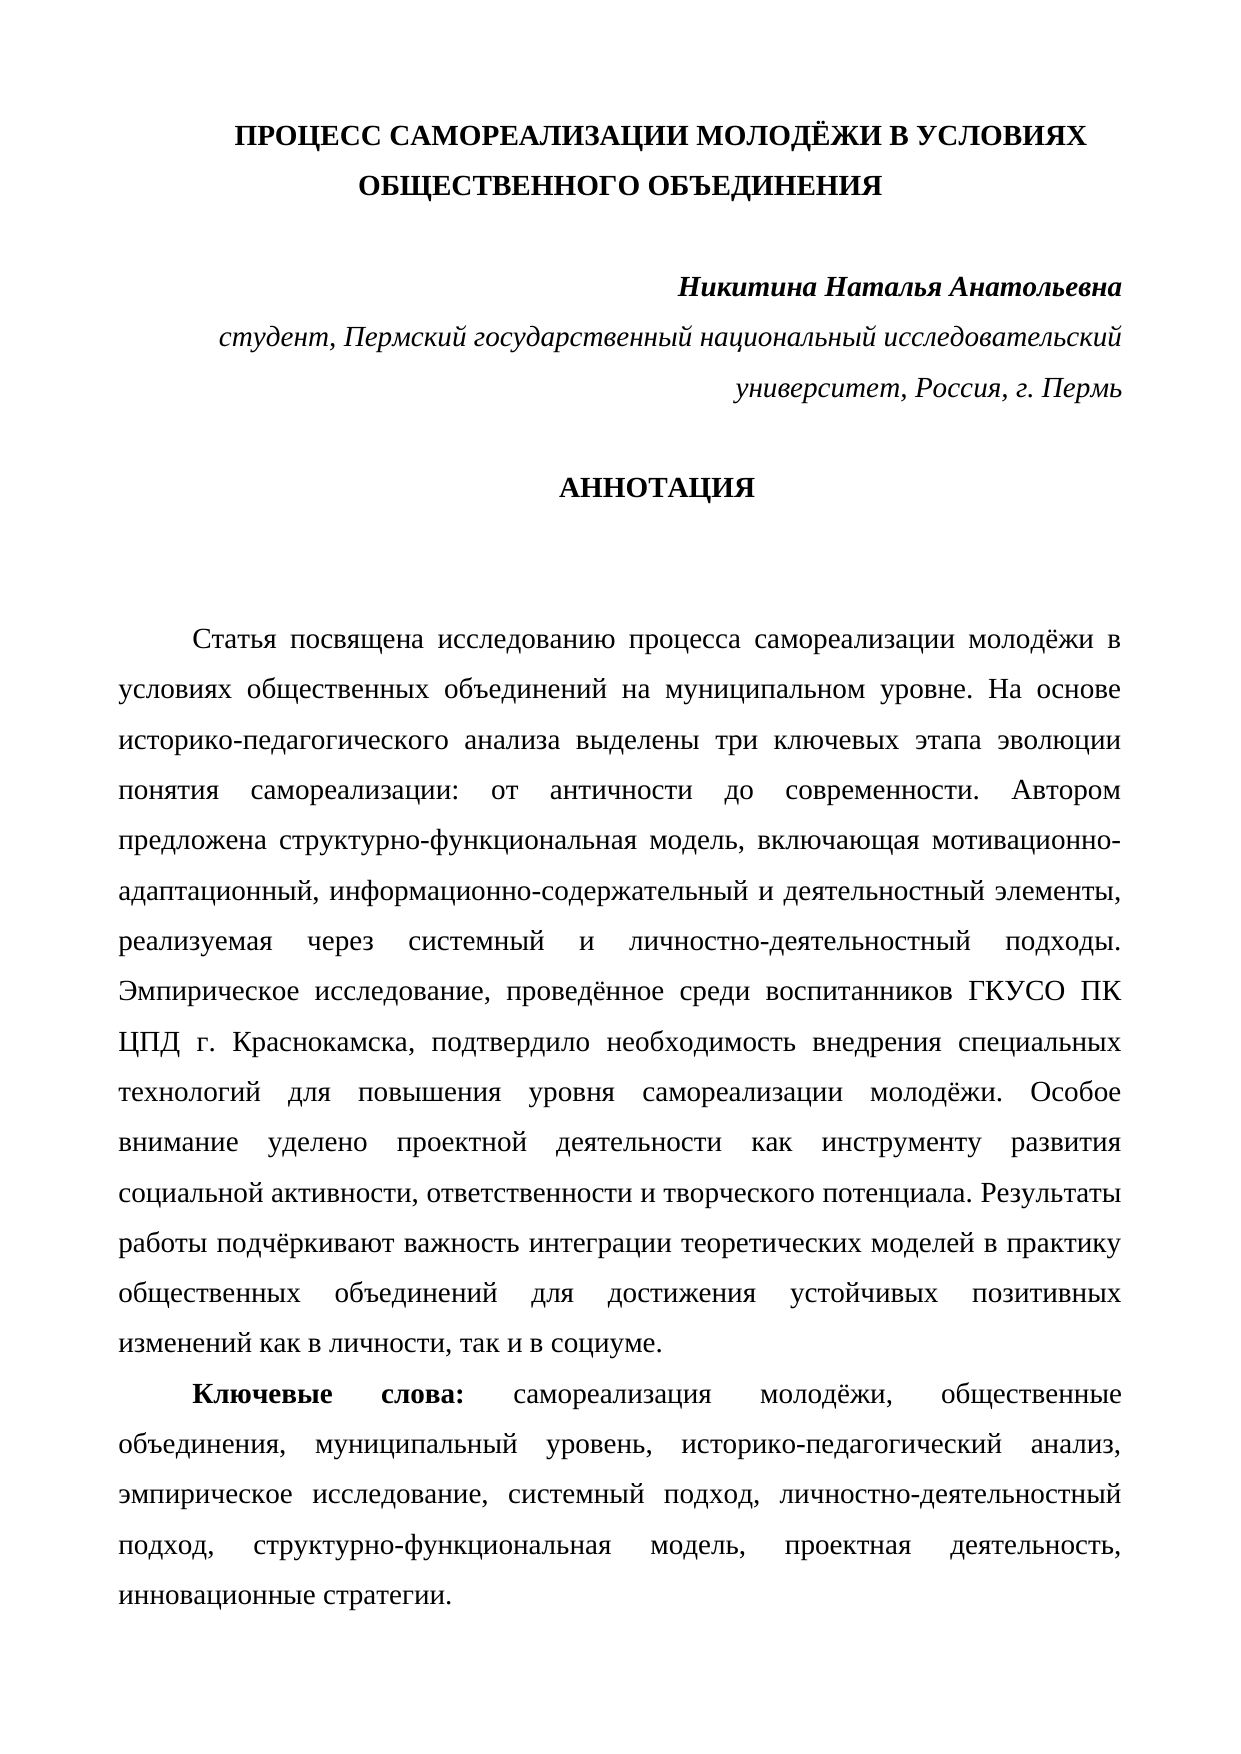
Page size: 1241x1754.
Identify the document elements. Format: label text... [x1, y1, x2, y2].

text ПРОЦЕСС САМОРЕАЛИЗАЦИИ МОЛОДЁЖИ В УСЛОВИЯХ ОБЩЕСТВЕННОГО ОБЪЕДИНЕНИЯ [118, 118, 1122, 202]
text студент, Пермский государственный национальный исследовательский [118, 319, 1122, 353]
text Ключевые слова: самореализация молодёжи, общественные объединения, муниципальный уровень, историко-педагогический анализ, эмпирическое исследование, системный подход, личностно-деятельностный подход, структурно-функциональная модель, проектная деятельность, инновационные стратегии. [118, 1376, 1122, 1611]
text Статья посвящена исследованию процесса самореализации молодёжи в условиях общественных объединений на муниципальном уровне. На основе историко-педагогического анализа выделены три ключевых этапа эволюции понятия самореализации: от античности до современности. Автором предложена структурно-функциональная модель, включающая мотивационно-адаптационный, информационно-содержательный и деятельностный элементы, реализуемая через системный и личностно-деятельностный подходы. Эмпирическое исследование, проведённое среди воспитанников ГКУСО ПК ЦПД г. Краснокамска, подтвердило необходимость внедрения специальных технологий для повышения уровня самореализации молодёжи. Особое внимание уделено проектной деятельности как инструменту развития социальной активности, ответственности и творческого потенциала. Результаты работы подчёркивают важность интеграции теоретических моделей в практику общественных объединений для достижения устойчивых позитивных изменений как в личности, так и в социуме. [118, 621, 1122, 1359]
text университет, Россия, г. Пермь [118, 370, 1122, 403]
text АННОТАЦИЯ [118, 470, 1122, 504]
text Никитина Наталья Анатольевна [118, 269, 1122, 303]
